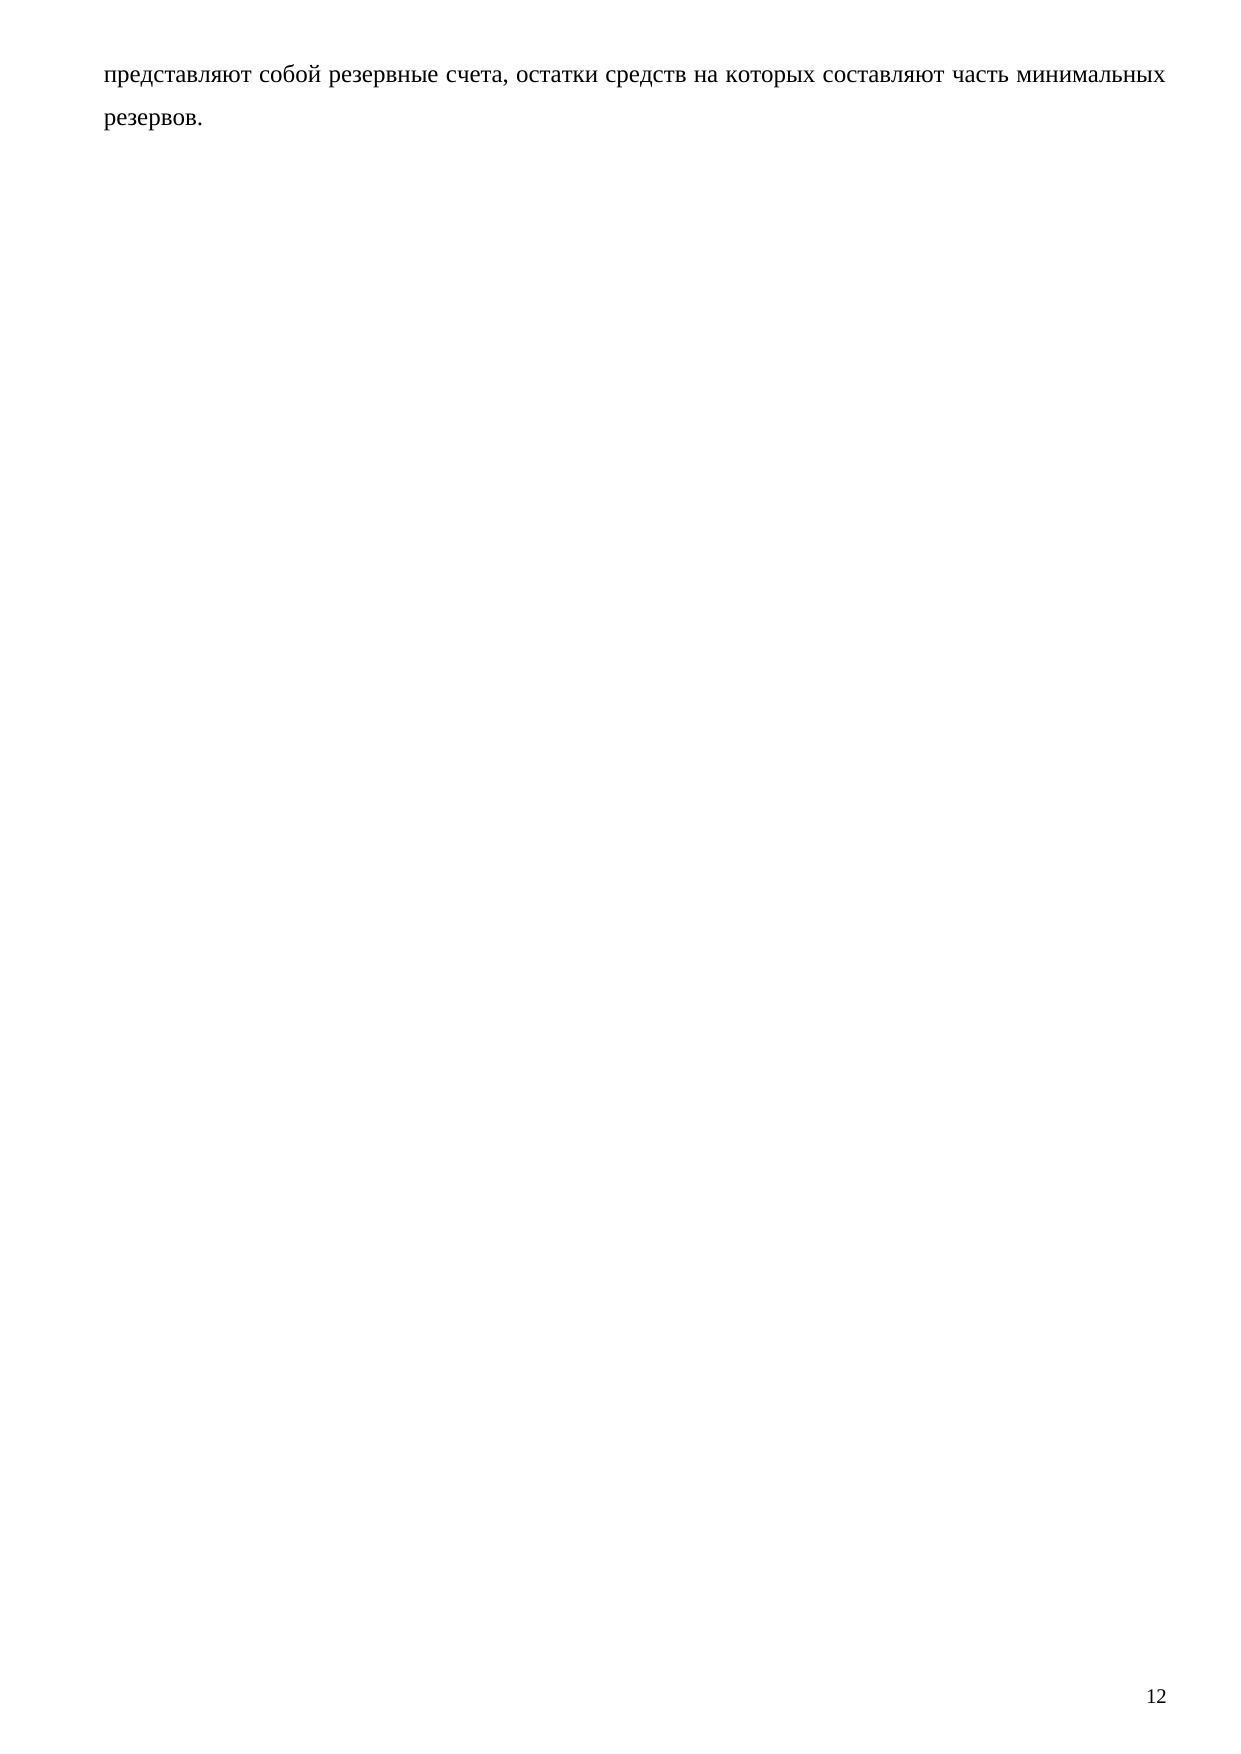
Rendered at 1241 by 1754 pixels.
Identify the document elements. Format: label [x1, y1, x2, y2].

text [103, 59, 1167, 131]
